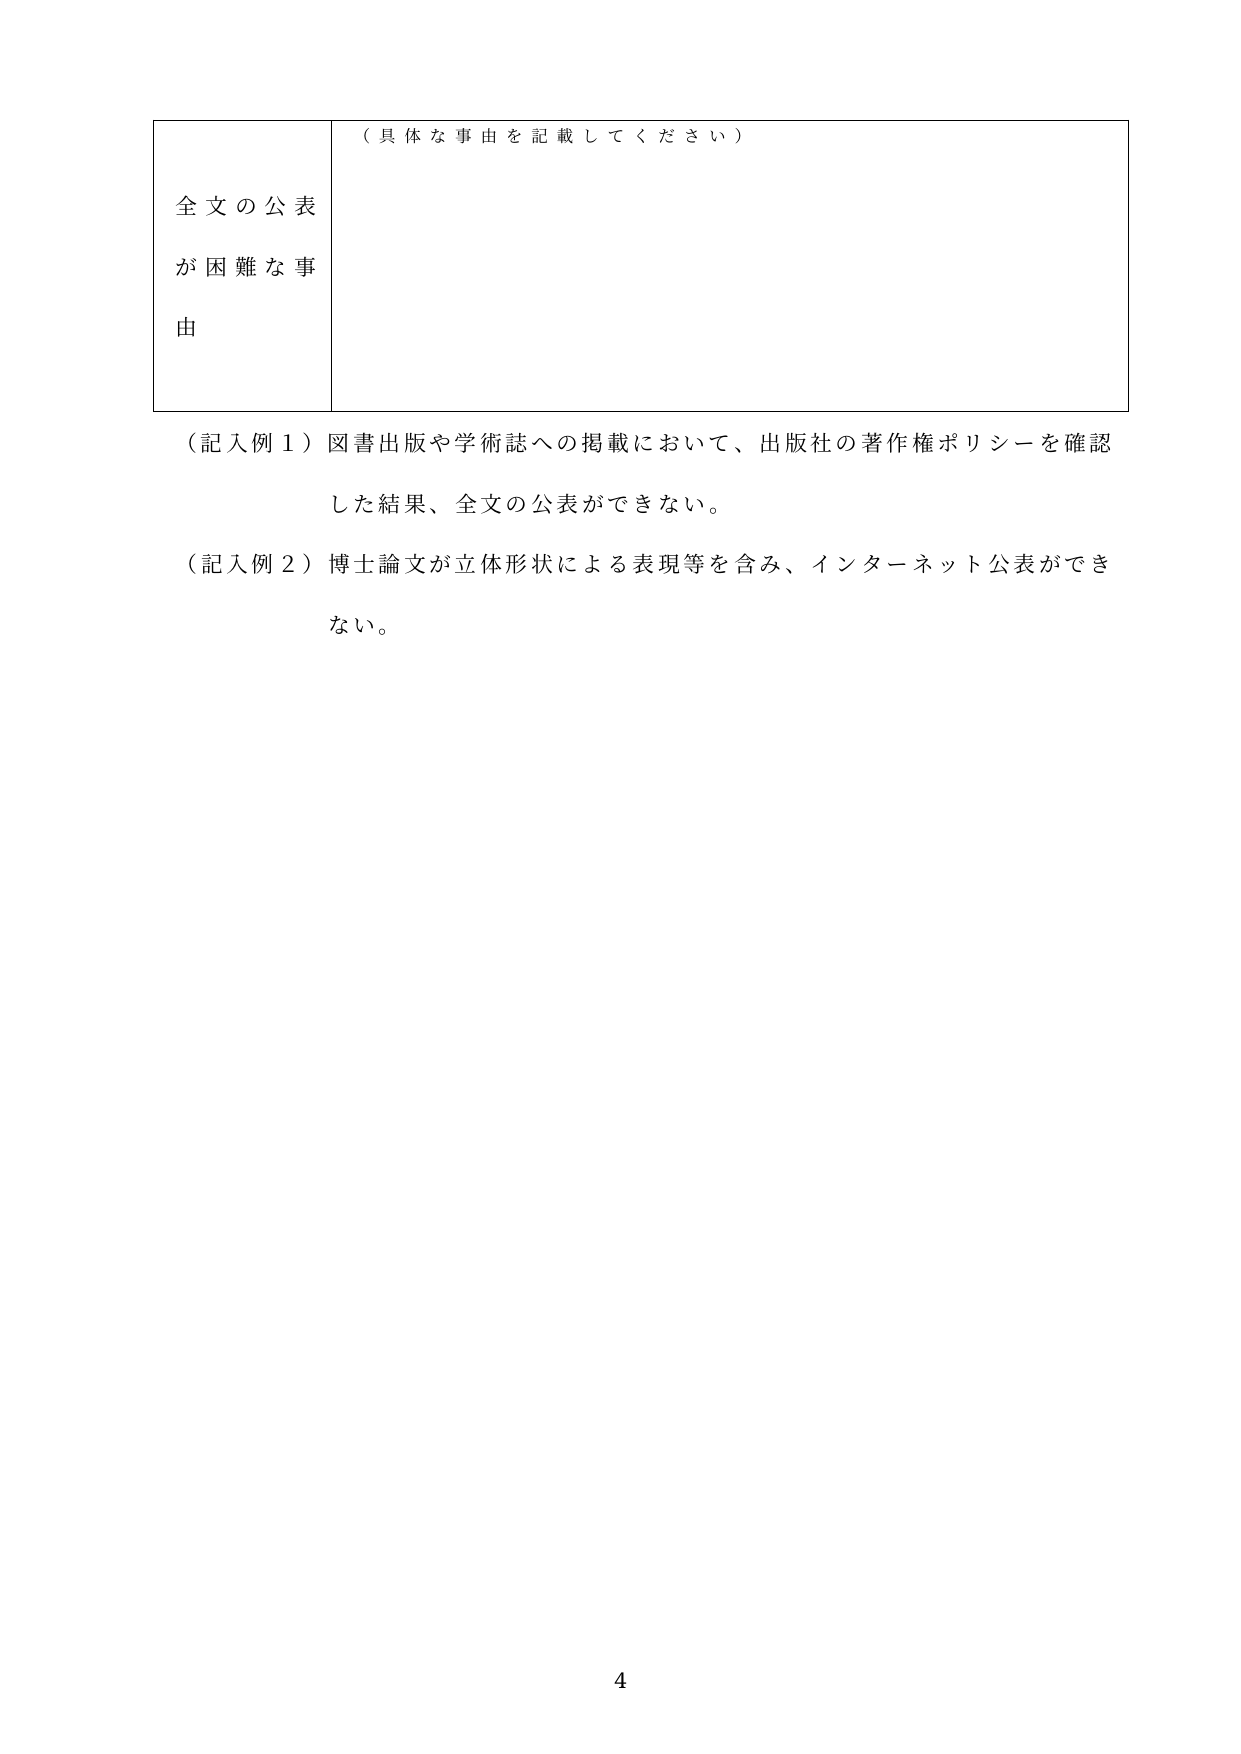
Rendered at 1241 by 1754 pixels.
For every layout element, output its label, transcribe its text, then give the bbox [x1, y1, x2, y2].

text （記入例１）図書出版や学術誌への掲載において、出版社の著作権ポリシーを確認した結果、全文の公表ができない。 [124, 412, 1116, 533]
text （記入例２）博士論文が立体形状による表現等を含み、インターネット公表ができない。 [169, 533, 1116, 654]
table_header 全文の公表が困難な事由 [154, 121, 331, 411]
table_header （具体な事由を記載してください） [332, 121, 1128, 411]
